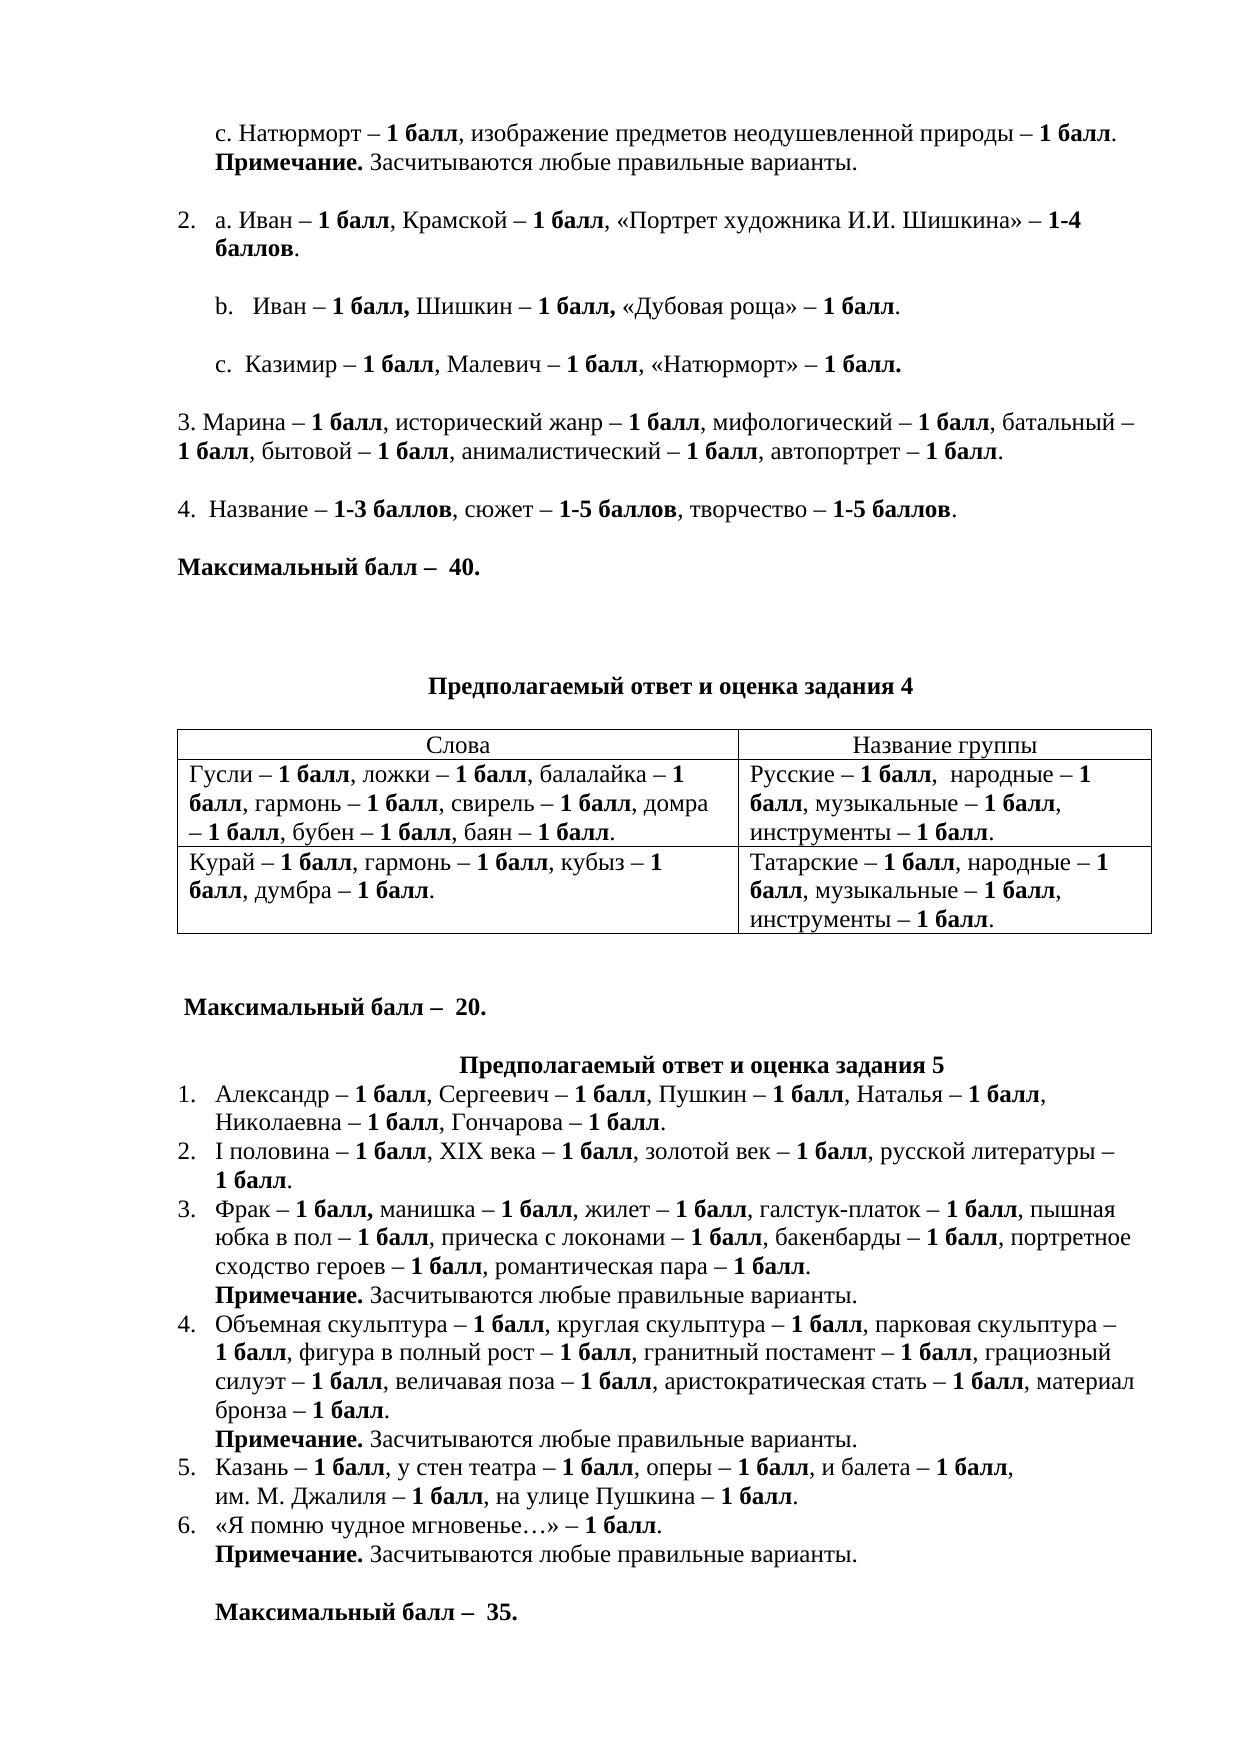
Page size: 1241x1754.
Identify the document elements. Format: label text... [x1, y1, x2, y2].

text 3. Марина – 1 балл, исторический жанр – 1 балл, мифологический – 1 балл, батальный – 1 балл, бытовой – 1 балл, анималистический – 1 балл, автопортрет – 1 балл. [177, 407, 1152, 465]
list Казань – 1 балл, у стен театра – 1 балл, оперы – 1 балл, и балета – 1 балл, им. М. Джалиля – 1 балл, на улице Пушкина – 1 балл. [177, 1452, 1152, 1510]
text 4. Название – 1-3 баллов, сюжет – 1-5 баллов, творчество – 1-5 баллов. [177, 494, 1152, 523]
list Фрак – 1 балл, манишка – 1 балл, жилет – 1 балл, галстук-платок – 1 балл, пышная юбка в пол – 1 балл, прическа с локонами – 1 балл, бакенбарды – 1 балл, портретное сходство героев – 1 балл, романтическая пара – 1 балл. Примечание. Засчитываются любые правильные варианты. [177, 1194, 1152, 1309]
table_cell Курай – 1 балл, гармонь – 1 балл, кубыз – 1 балл, думбра – 1 балл. [178, 847, 738, 933]
list Александр – 1 балл, Сергеевич – 1 балл, Пушкин – 1 балл, Наталья – 1 балл, Николаевна – 1 балл, Гончарова – 1 балл. [177, 1079, 1152, 1136]
text Максимальный балл – 20. [177, 992, 1152, 1021]
table_header Название группы [739, 730, 1151, 758]
text Предполагаемый ответ и оценка задания 5 [252, 1050, 1152, 1079]
list I половина – 1 балл, XIX века – 1 балл, золотой век – 1 балл, русской литературы – 1 балл. [177, 1136, 1152, 1194]
list a. Иван – 1 балл, Крамской – 1 балл, «Портрет художника И.И. Шишкина» – 1-4 баллов. [177, 205, 1152, 262]
table_cell Гусли – 1 балл, ложки – 1 балл, балалайка – 1 балл, гармонь – 1 балл, свирель – 1 балл, домра – 1 балл, бубен – 1 балл, баян – 1 балл. [178, 760, 738, 846]
text Максимальный балл – 40. [177, 552, 1152, 581]
table_header Слова [178, 730, 738, 758]
table_cell Татарские – 1 балл, народные – 1 балл, музыкальные – 1 балл, инструменты – 1 балл. [739, 847, 1151, 933]
text Максимальный балл – 35. [215, 1597, 1152, 1625]
list Иван – 1 балл, Шишкин – 1 балл, «Дубовая роща» – 1 балл. [215, 291, 1152, 320]
list Объемная скульптура – 1 балл, круглая скульптура – 1 балл, парковая скульптура – 1 балл, фигура в полный рост – 1 балл, гранитный постамент – 1 балл, грациозный силуэт – 1 балл, величавая поза – 1 балл, аристократическая стать – 1 балл, материал бронза – 1 балл. Примечание. Засчитываются любые правильные варианты. [177, 1309, 1152, 1452]
text с. Натюрморт – 1 балл, изображение предметов неодушевленной природы – 1 балл. Примечание. Засчитываются любые правильные варианты. [215, 118, 1152, 176]
list «Я помню чудное мгновенье…» – 1 балл. Примечание. Засчитываются любые правильные варианты. [177, 1510, 1152, 1567]
text Предполагаемый ответ и оценка задания 4 [177, 671, 1152, 700]
table_cell Русские – 1 балл, народные – 1 балл, музыкальные – 1 балл, инструменты – 1 балл. [739, 760, 1151, 846]
text с. Казимир – 1 балл, Малевич – 1 балл, «Натюрморт» – 1 балл. [215, 349, 1152, 378]
